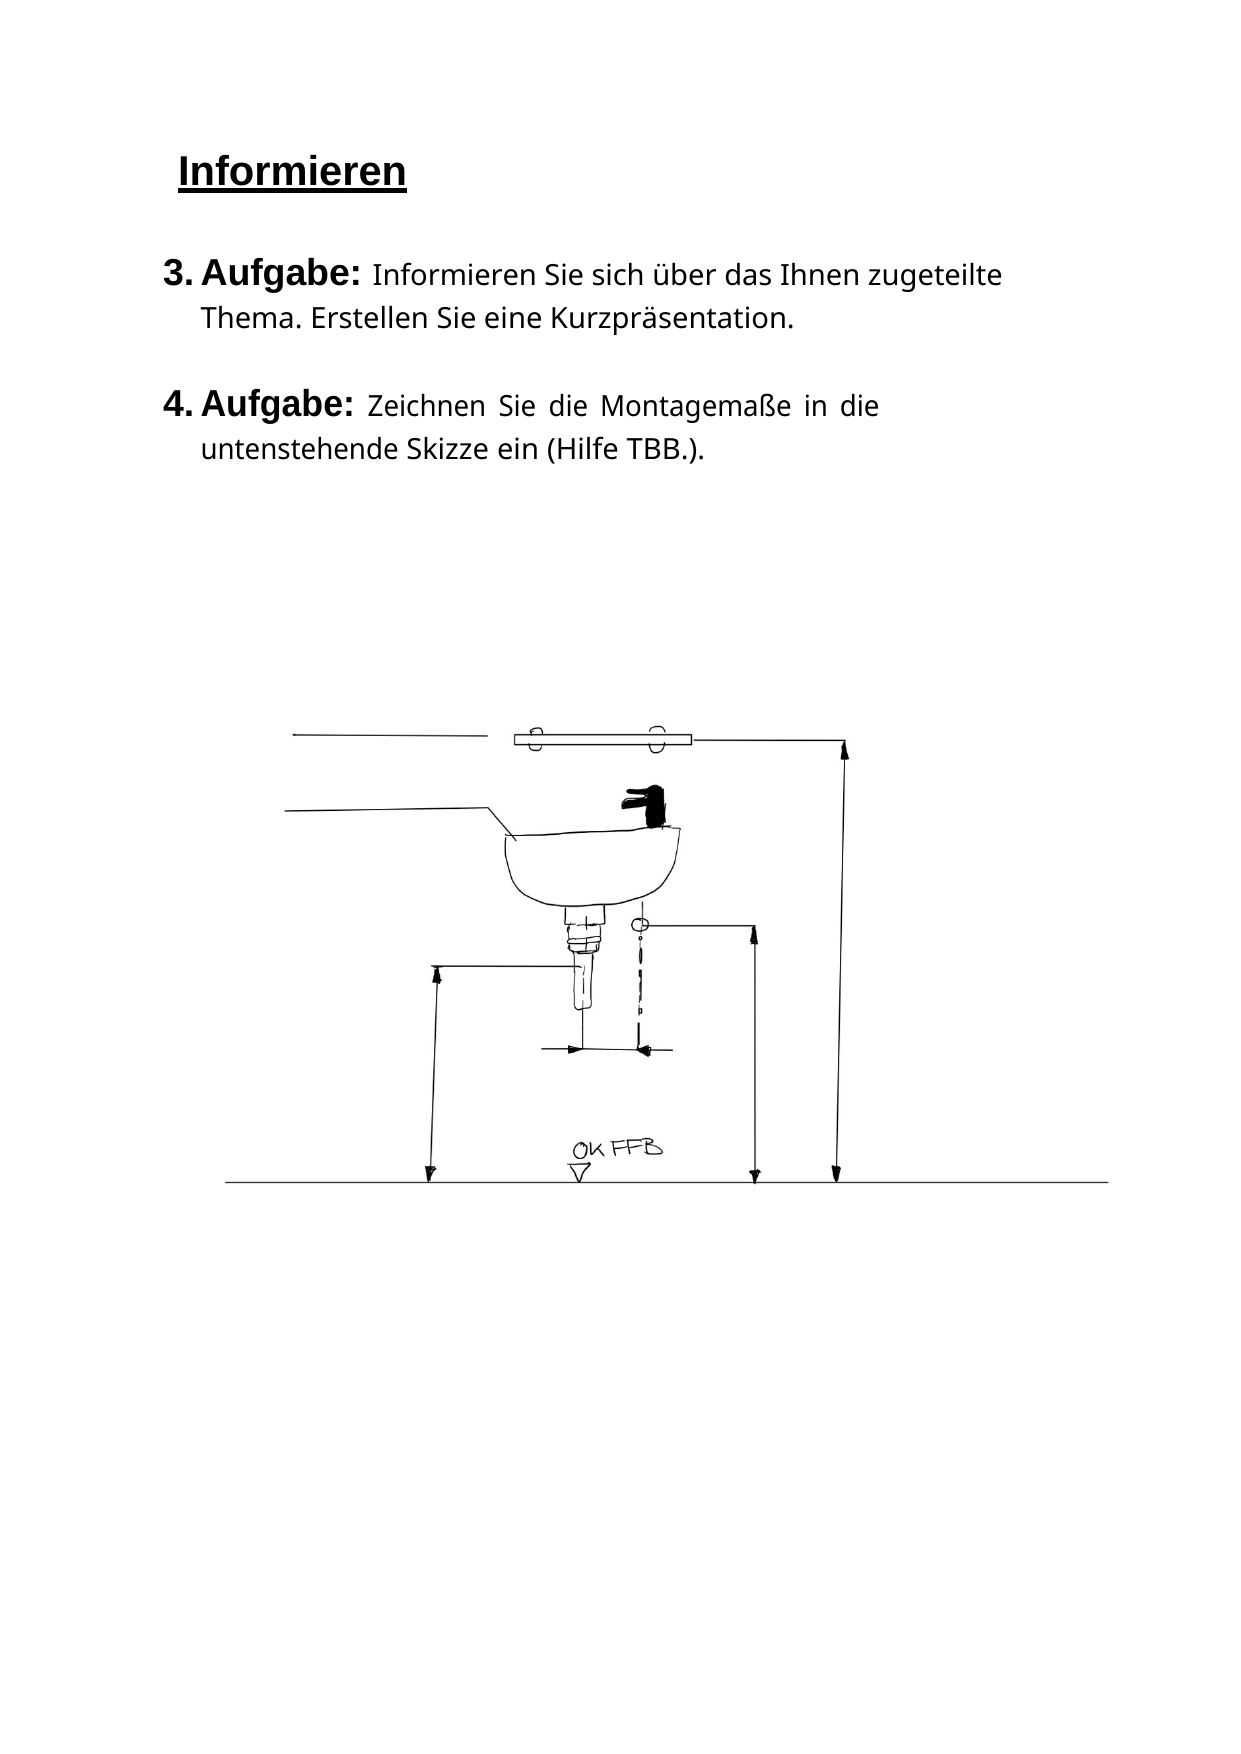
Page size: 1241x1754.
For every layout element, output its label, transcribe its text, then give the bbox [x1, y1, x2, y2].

picture [224, 721, 1113, 1189]
list Aufgabe: Zeichnen Sie die Montagemaße in die untenstehende Skizze ein (Hilfe TBB.). [163, 381, 1072, 468]
subtitle Informieren [178, 147, 1217, 194]
list Aufgabe: Informieren Sie sich über das Ihnen zugeteilte Thema. Erstellen Sie eine Kurzpräsentation. [163, 250, 1072, 337]
